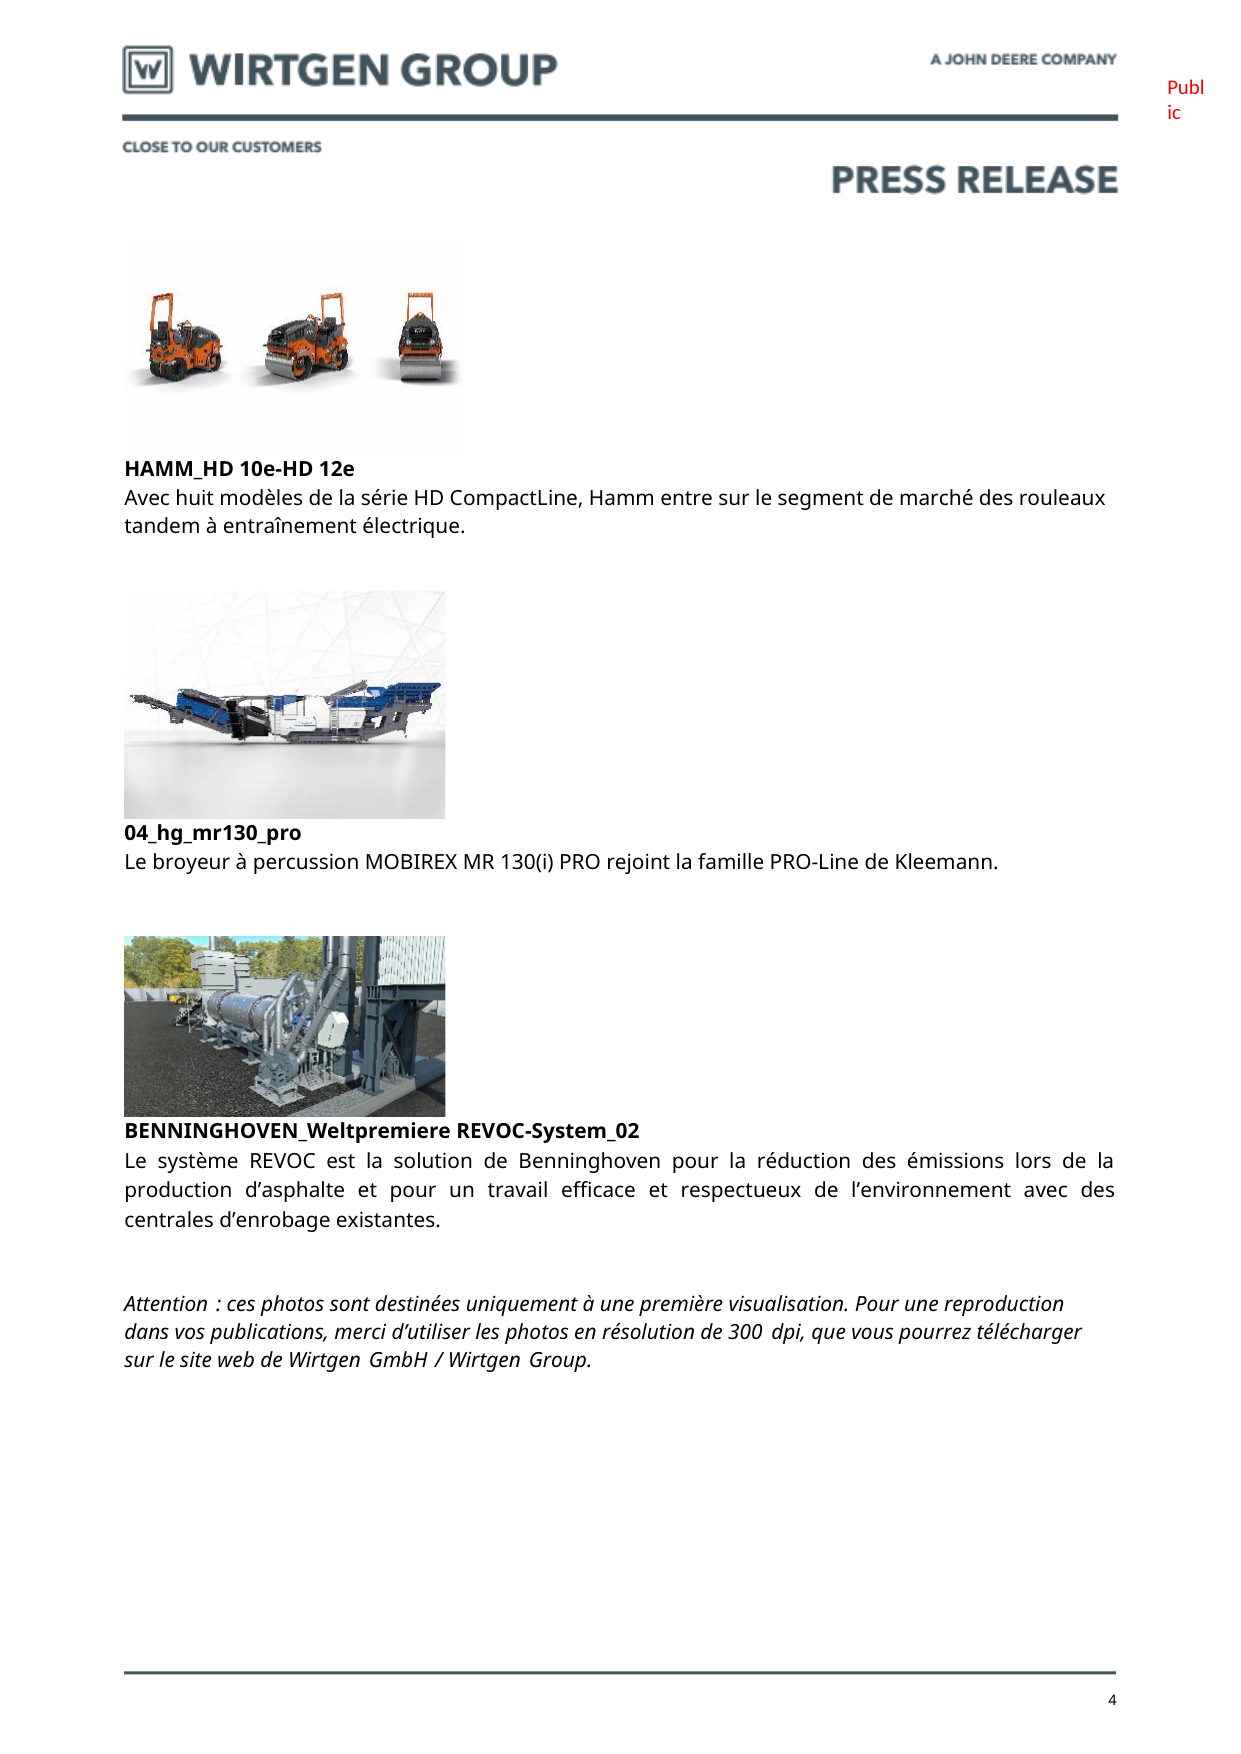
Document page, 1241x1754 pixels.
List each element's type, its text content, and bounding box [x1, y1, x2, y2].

text Avec huit modèles de la série HD CompactLine, Hamm entre sur le segment de marché des rouleaux tandem à entraînement électrique. [124, 483, 1116, 540]
picture [124, 936, 446, 1117]
text Le système REVOC est la solution de Benninghoven pour la réduction des émissions lors de la production d’asphalte et pour un travail efficace et respectueux de l’environnement avec des centrales d’enrobage existantes. [124, 1145, 1116, 1234]
picture [124, 236, 465, 455]
text Attention : ces photos sont destinées uniquement à une première visualisation. Pour une reproduction dans vos publications, merci d’utiliser les photos en résolution de 300 dpi, que vous pourrez télécharger sur le site web de Wirtgen GmbH / Wirtgen Group. [124, 1289, 1116, 1374]
picture [124, 591, 446, 819]
text Le broyeur à percussion MOBIREX MR 130(i) PRO rejoint la famille PRO-Line de Kleemann. [124, 847, 1116, 876]
